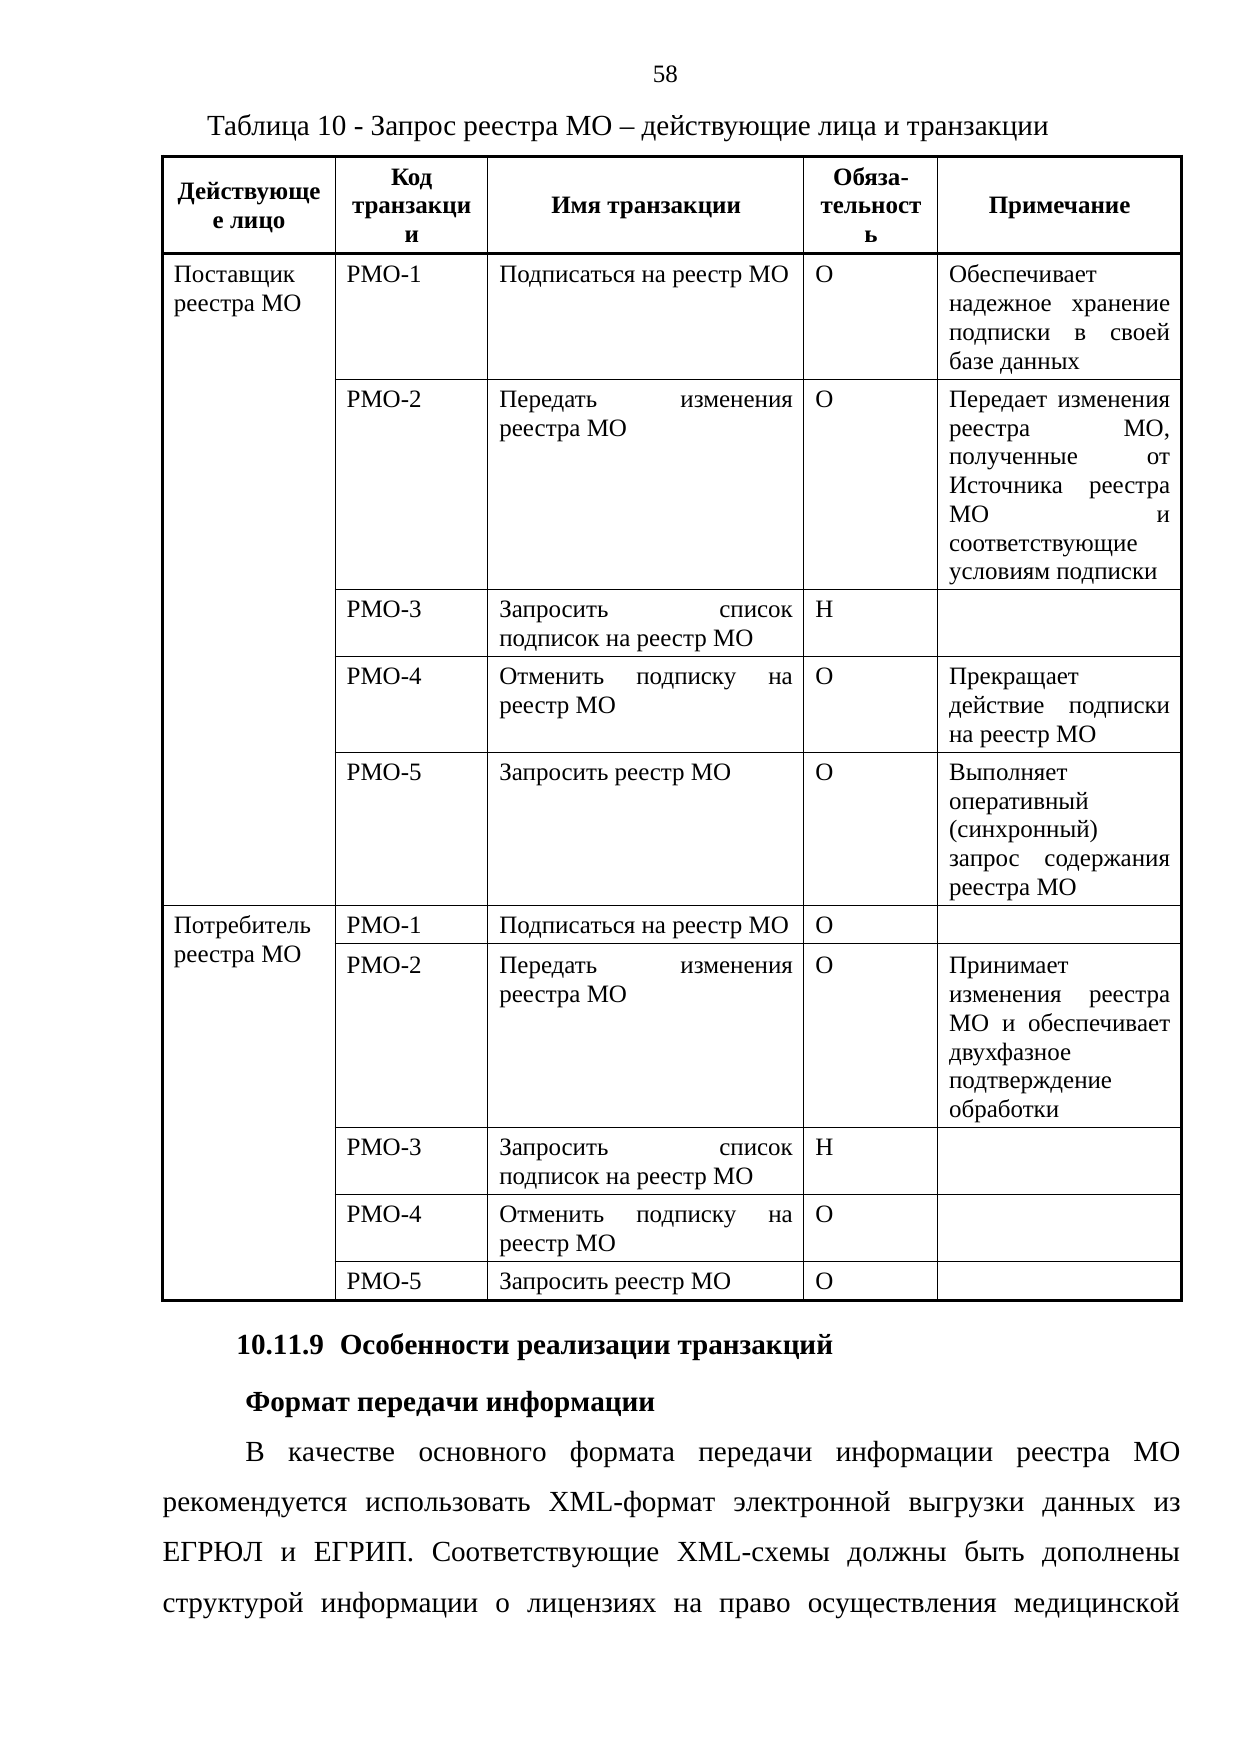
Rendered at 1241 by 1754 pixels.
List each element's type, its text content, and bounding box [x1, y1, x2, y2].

table_cell Н [804, 590, 937, 656]
table_cell Выполняет оперативный (синхронный) запрос содержания реестра МО [938, 753, 1180, 905]
table_cell Запросить реестр МО [488, 753, 803, 905]
table_cell Запросить список подписок на реестр МО [488, 1128, 803, 1194]
table_cell О [804, 657, 937, 752]
table_cell РМО-4 [336, 1195, 487, 1261]
table_cell О [804, 906, 937, 943]
table_cell Прекращает действие подписки на реестр МО [938, 657, 1180, 752]
table_cell О [804, 1195, 937, 1261]
table_cell Потребитель реестра МО [164, 906, 335, 1299]
table_cell РМО-2 [336, 944, 487, 1127]
table_cell РМО-3 [336, 590, 487, 656]
table_cell РМО-3 [336, 1128, 487, 1194]
table_cell [938, 590, 1180, 656]
table_cell О [804, 1262, 937, 1299]
table_cell О [804, 380, 937, 589]
table_cell Подписаться на реестр МО [488, 906, 803, 943]
table_cell Н [804, 1128, 937, 1194]
table_header Действующее лицо [164, 158, 335, 252]
table_cell О [804, 944, 937, 1127]
table_cell Передать изменения реестра МО [488, 380, 803, 589]
table_cell Передает изменения реестра МО, полученные от Источника реестра МО и соответствующие условиям подписки [938, 380, 1180, 589]
table_cell [938, 1195, 1180, 1261]
table_header Имя транзакции [488, 158, 803, 252]
table_header Код транзакции [336, 158, 487, 252]
table_cell РМО-5 [336, 753, 487, 905]
table_cell О [804, 753, 937, 905]
text - Запрос реестра МО – действующие лица и транзакции [207, 108, 1181, 142]
table_cell Принимает изменения реестра МО и обеспечивает двухфазное подтверждение обработки [938, 944, 1180, 1127]
subtitle Особенности реализации транзакций [236, 1327, 1181, 1361]
table_header Примечание [938, 158, 1180, 252]
table_cell [938, 906, 1180, 943]
table_cell О [804, 255, 937, 379]
table_cell Запросить список подписок на реестр МО [488, 590, 803, 656]
table_cell Отменить подписку на реестр МО [488, 657, 803, 752]
table_cell РМО-2 [336, 380, 487, 589]
table_cell Поставщик реестра МО [164, 255, 335, 905]
table_cell Передать изменения реестра МО [488, 944, 803, 1127]
table_cell Обеспечивает надежное хранение подписки в своей базе данных [938, 255, 1180, 379]
table_cell Отменить подписку на реестр МО [488, 1195, 803, 1261]
table_cell [938, 1128, 1180, 1194]
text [162, 1434, 1181, 1618]
text Формат передачи информации [162, 1384, 1181, 1417]
table_cell РМО-1 [336, 906, 487, 943]
table_cell Подписаться на реестр МО [488, 255, 803, 379]
table_cell Запросить реестр МО [488, 1262, 803, 1299]
table_cell РМО-4 [336, 657, 487, 752]
table_cell РМО-5 [336, 1262, 487, 1299]
table_header Обязательность [804, 158, 937, 252]
table_cell РМО-1 [336, 255, 487, 379]
table_cell [938, 1262, 1180, 1299]
